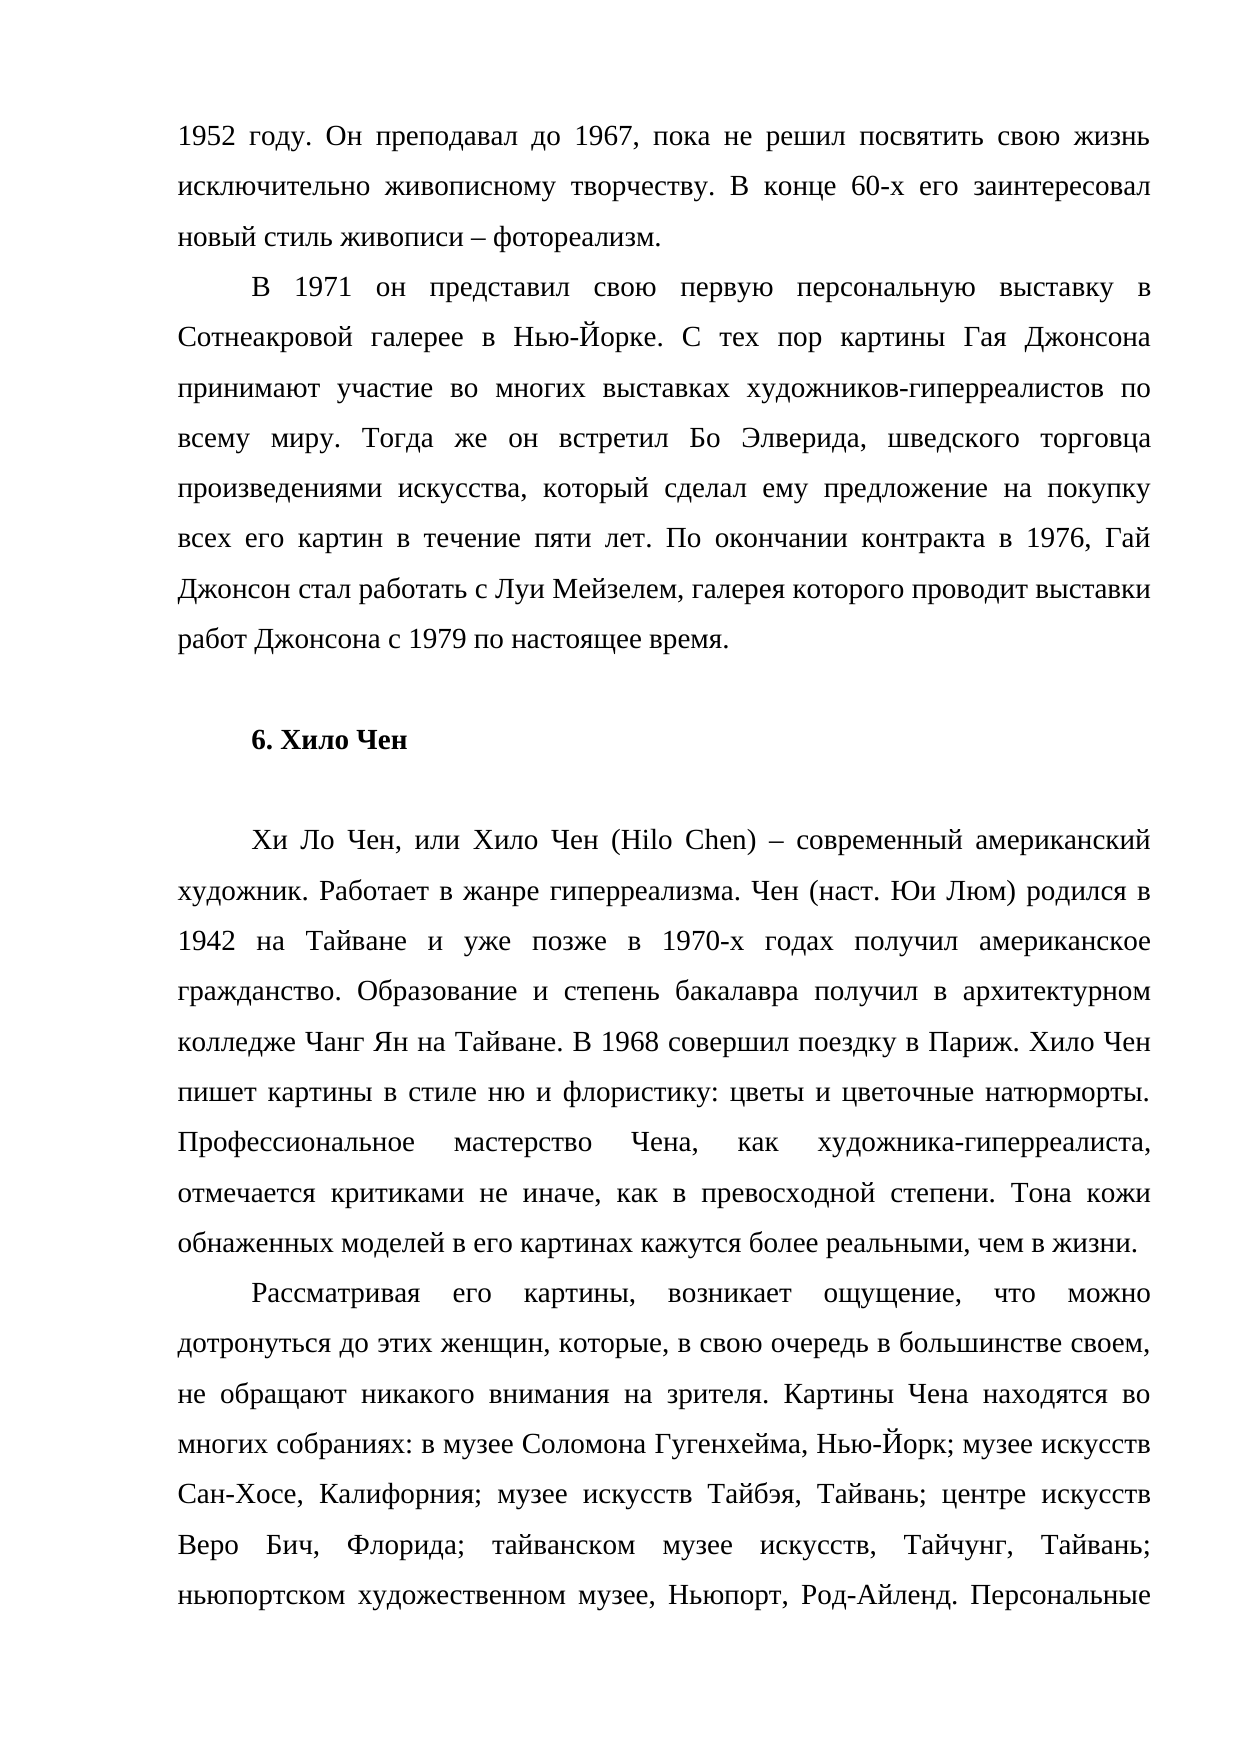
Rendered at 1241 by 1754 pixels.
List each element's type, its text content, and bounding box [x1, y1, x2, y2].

text Хи Ло Чен, или Хило Чен (Hilo Chen) – современный американский художник. Работает в жанре гиперреализма. Чен (наст. Юи Люм) родился в 1942 на Тайване и уже позже в 1970-х годах получил американское гражданство. Образование и степень бакалавра получил в архитектурном колледже Чанг Ян на Тайване. В 1968 совершил поездку в Париж. Хило Чен пишет картины в стиле ню и флористику: цветы и цветочные натюрморты. Профессиональное мастерство Чена, как художника-гиперреалиста, отмечается критиками не иначе, как в превосходной степени. Тона кожи обнаженных моделей в его картинах кажутся более реальными, чем в жизни. [177, 822, 1152, 1258]
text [177, 118, 1152, 252]
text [177, 1275, 1152, 1611]
text В 1971 он представил свою первую персональную выставку в Сотнеакровой галерее в Нью-Йорке. С тех пор картины Гая Джонсона принимают участие во многих выставках художников-гиперреалистов по всему миру. Тогда же он встретил Бо Элверида, шведского торговца произведениями искусства, который сделал ему предложение на покупку всех его картин в течение пяти лет. По окончании контракта в 1976, Гай Джонсон стал работать с Луи Мейзелем, галерея которого проводит выставки работ Джонсона с 1979 по настоящее время. [177, 269, 1152, 655]
text 6. Хило Чен [177, 722, 1152, 755]
